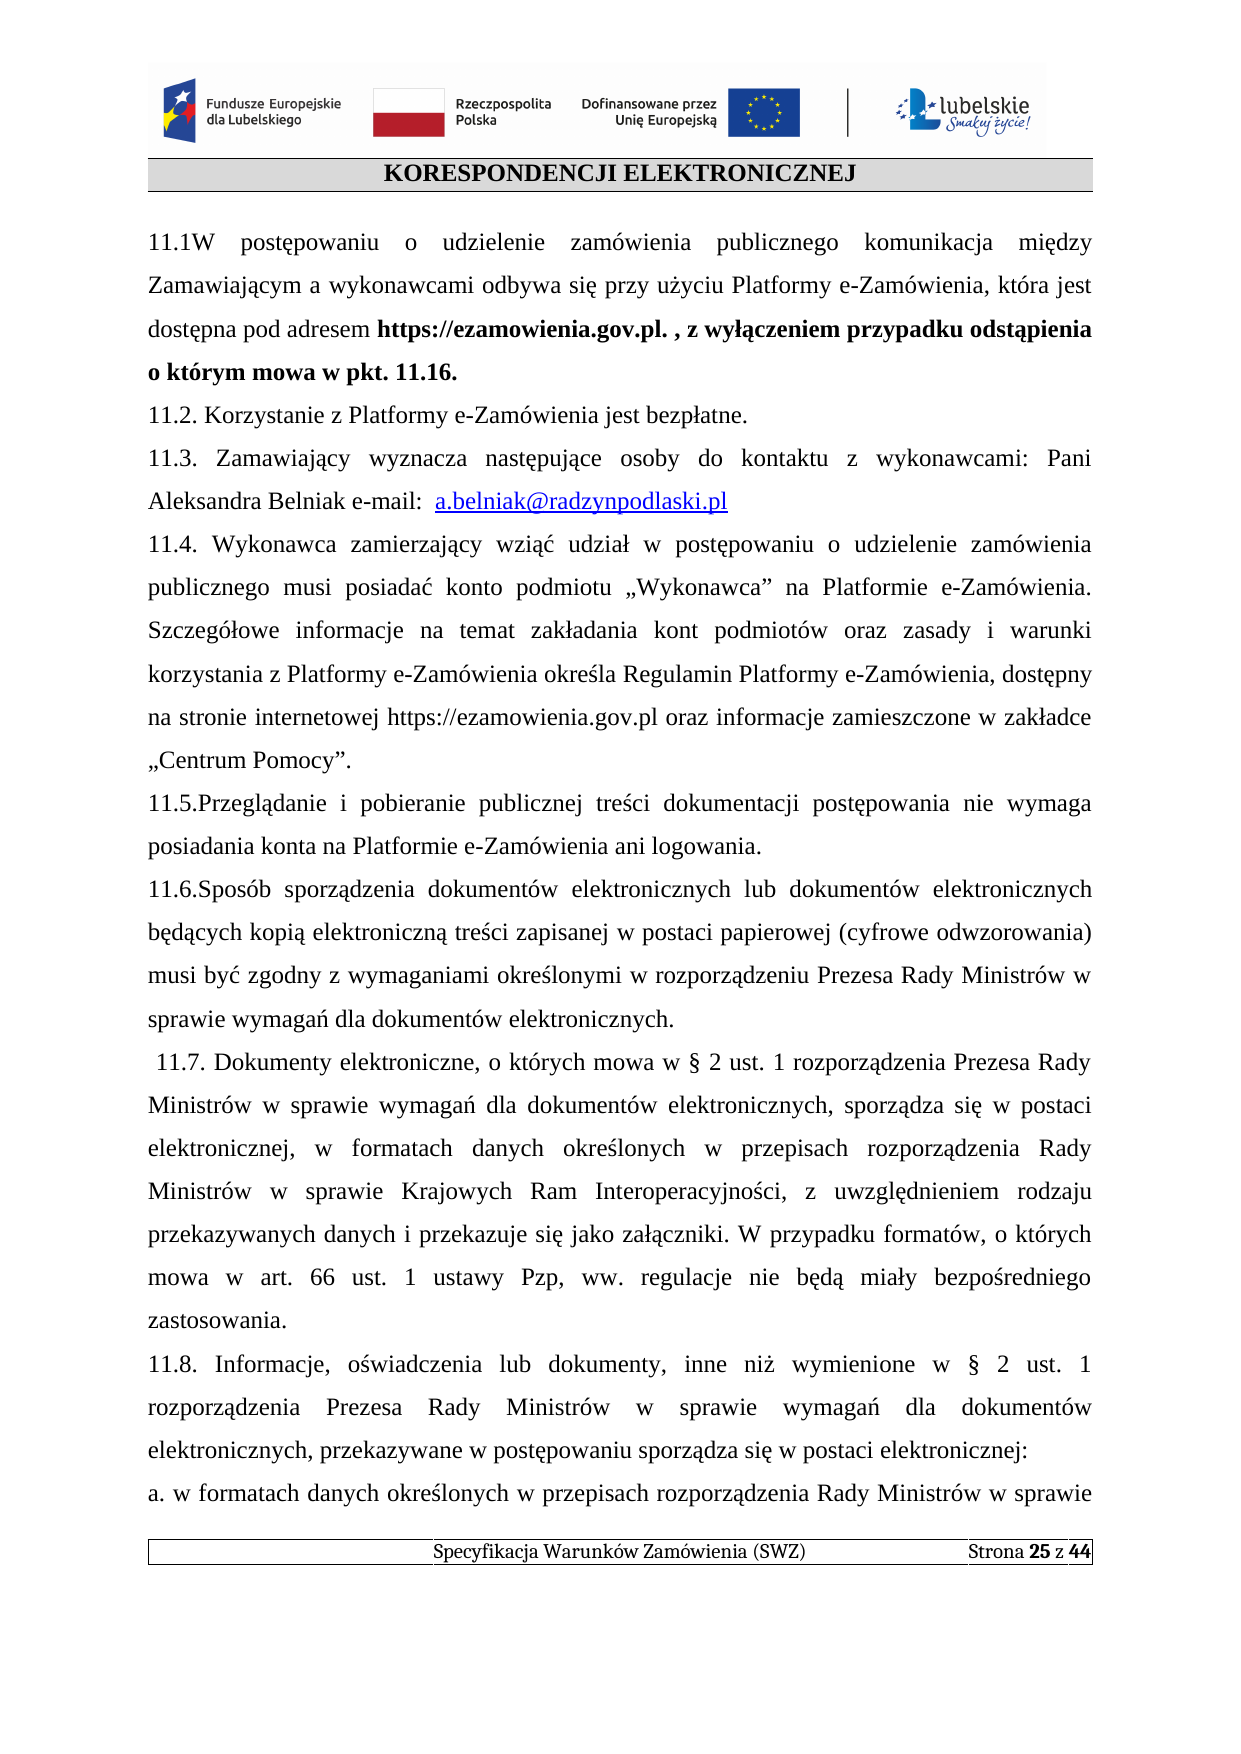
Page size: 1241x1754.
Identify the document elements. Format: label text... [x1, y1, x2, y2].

list 11.2. Korzystanie z Platformy e-Zamówienia jest bezpłatne. [148, 400, 1093, 429]
list 11.7. Dokumenty elektroniczne, o których mowa w § 2 ust. 1 rozporządzenia Prezesa Rady Ministrów w sprawie wymagań dla dokumentów elektronicznych, sporządza się w postaci elektronicznej, w formatach danych określonych w przepisach rozporządzenia Rady Ministrów w sprawie Krajowych Ram Interoperacyjności, z uwzględnieniem rodzaju przekazywanych danych i przekazuje się jako załączniki. W przypadku formatów, o których mowa w art. 66 ust. 1 ustawy Pzp, ww. regulacje nie będą miały bezpośredniego zastosowania. [148, 1047, 1093, 1334]
picture [147, 62, 1047, 158]
list 11.5.Przeglądanie i pobieranie publicznej treści dokumentacji postępowania nie wymaga posiadania konta na Platformie e-Zamówienia ani logowania. [148, 788, 1093, 860]
list 11.3. Zamawiający wyznacza następujące osoby do kontaktu z wykonawcami: Pani Aleksandra Belniak e-mail: a.belniak@radzynpodlaski.pl [148, 443, 1093, 515]
list 11.8. Informacje, oświadczenia lub dokumenty, inne niż wymienione w § 2 ust. 1 rozporządzenia Prezesa Rady Ministrów w sprawie wymagań dla dokumentów elektronicznych, przekazywane w postępowaniu sporządza się w postaci elektronicznej: [148, 1349, 1093, 1464]
list 11.6.Sposób sporządzenia dokumentów elektronicznych lub dokumentów elektronicznych będących kopią elektroniczną treści zapisanej w postaci papierowej (cyfrowe odwzorowania) musi być zgodny z wymaganiami określonymi w rozporządzeniu Prezesa Rady Ministrów w sprawie wymagań dla dokumentów elektronicznych. [148, 874, 1093, 1032]
list 11.1W postępowaniu o udzielenie zamówienia publicznego komunikacja między Zamawiającym a wykonawcami odbywa się przy użyciu Platformy e-Zamówienia, która jest dostępna pod adresem https://ezamowienia.gov.pl. , z wyłączeniem przypadku odstąpienia o którym mowa w pkt. 11.16. [148, 227, 1093, 386]
list 11.4. Wykonawca zamierzający wziąć udział w postępowaniu o udzielenie zamówienia publicznego musi posiadać konto podmiotu „Wykonawca” na Platformie e-Zamówienia. Szczegółowe informacje na temat zakładania kont podmiotów oraz zasady i warunki korzystania z Platformy e-Zamówienia określa Regulamin Platformy e-Zamówienia, dostępny na stronie internetowej https://ezamowienia.gov.pl oraz informacje zamieszczone w zakładce „Centrum Pomocy”. [148, 529, 1093, 774]
